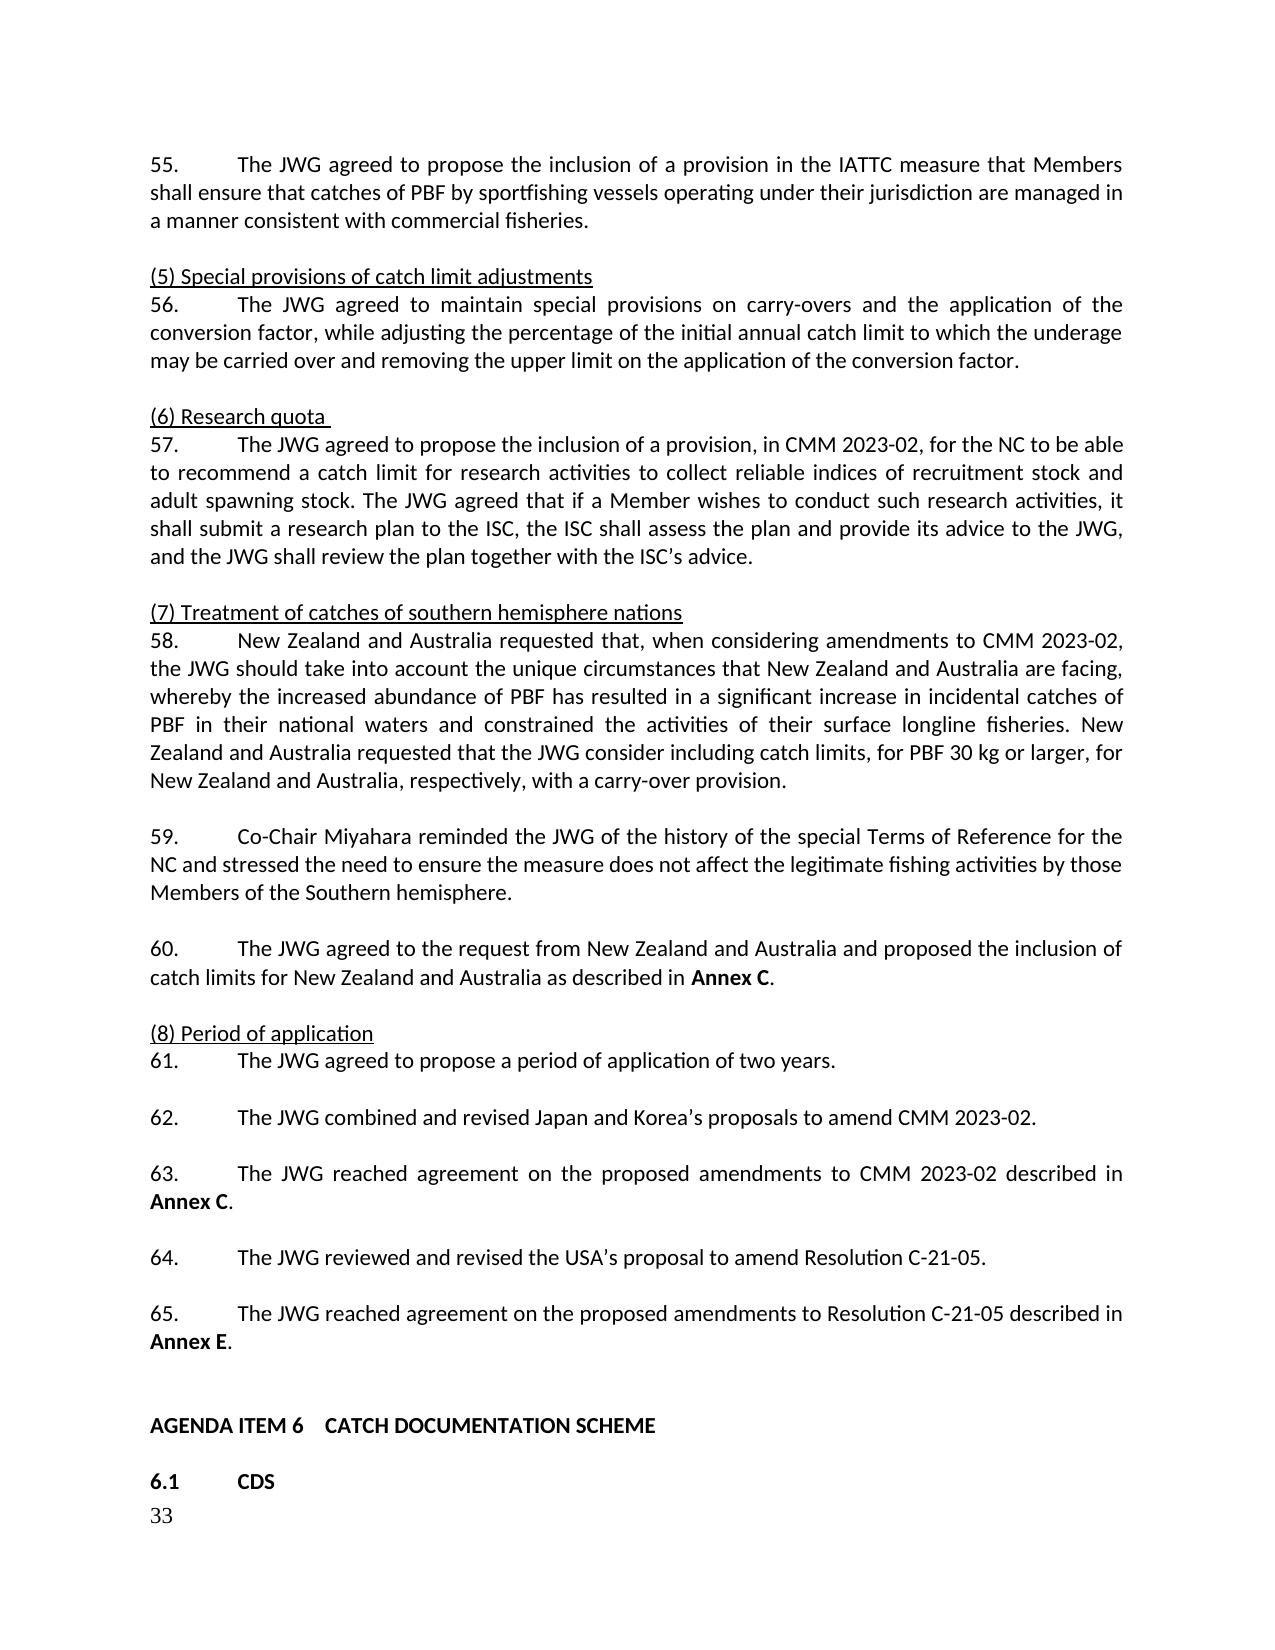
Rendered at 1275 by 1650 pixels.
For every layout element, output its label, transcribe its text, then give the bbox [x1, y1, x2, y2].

list The JWG agreed to the request from New Zealand and Australia and proposed the inclusion of catch limits for New Zealand and Australia as described in Annex C. [150, 934, 1125, 991]
list The JWG reached agreement on the proposed amendments to CMM 2023-02 described in Annex C. [150, 1159, 1125, 1215]
text (8) Period of application [150, 1019, 1125, 1047]
text (6) Research quota [150, 402, 1125, 430]
text 6.1 CDS [150, 1467, 1125, 1495]
list The JWG agreed to propose the inclusion of a provision, in CMM 2023-02, for the NC to be able to recommend a catch limit for research activities to collect reliable indices of recruitment stock and adult spawning stock. The JWG agreed that if a Member wishes to conduct such research activities, it shall submit a research plan to the ISC, the ISC shall assess the plan and provide its advice to the JWG, and the JWG shall review the plan together with the ISC’s advice. [150, 430, 1125, 570]
list The JWG combined and revised Japan and Korea’s proposals to amend CMM 2023-02. [150, 1103, 1125, 1131]
list CATCH DOCUMENTATION SCHEME [150, 1411, 1125, 1439]
list The JWG agreed to propose a period of application of two years. [150, 1047, 1125, 1075]
text (5) Special provisions of catch limit adjustments [150, 262, 1125, 290]
list New Zealand and Australia requested that, when considering amendments to CMM 2023-02, the JWG should take into account the unique circumstances that New Zealand and Australia are facing, whereby the increased abundance of PBF has resulted in a significant increase in incidental catches of PBF in their national waters and constrained the activities of their surface longline fisheries. New Zealand and Australia requested that the JWG consider including catch limits, for PBF 30 kg or larger, for New Zealand and Australia, respectively, with a carry-over provision. [150, 626, 1125, 794]
text (7) Treatment of catches of southern hemisphere nations [150, 598, 1125, 626]
list The JWG reached agreement on the proposed amendments to Resolution C-21-05 described in Annex E. [150, 1299, 1125, 1355]
list The JWG agreed to propose the inclusion of a provision in the IATTC measure that Members shall ensure that catches of PBF by sportfishing vessels operating under their jurisdiction are managed in a manner consistent with commercial fisheries. [150, 150, 1125, 234]
list The JWG agreed to maintain special provisions on carry-overs and the application of the conversion factor, while adjusting the percentage of the initial annual catch limit to which the underage may be carried over and removing the upper limit on the application of the conversion factor. [150, 290, 1125, 374]
list Co-Chair Miyahara reminded the JWG of the history of the special Terms of Reference for the NC and stressed the need to ensure the measure does not affect the legitimate fishing activities by those Members of the Southern hemisphere. [150, 822, 1125, 907]
list The JWG reviewed and revised the USA’s proposal to amend Resolution C-21-05. [150, 1243, 1125, 1271]
